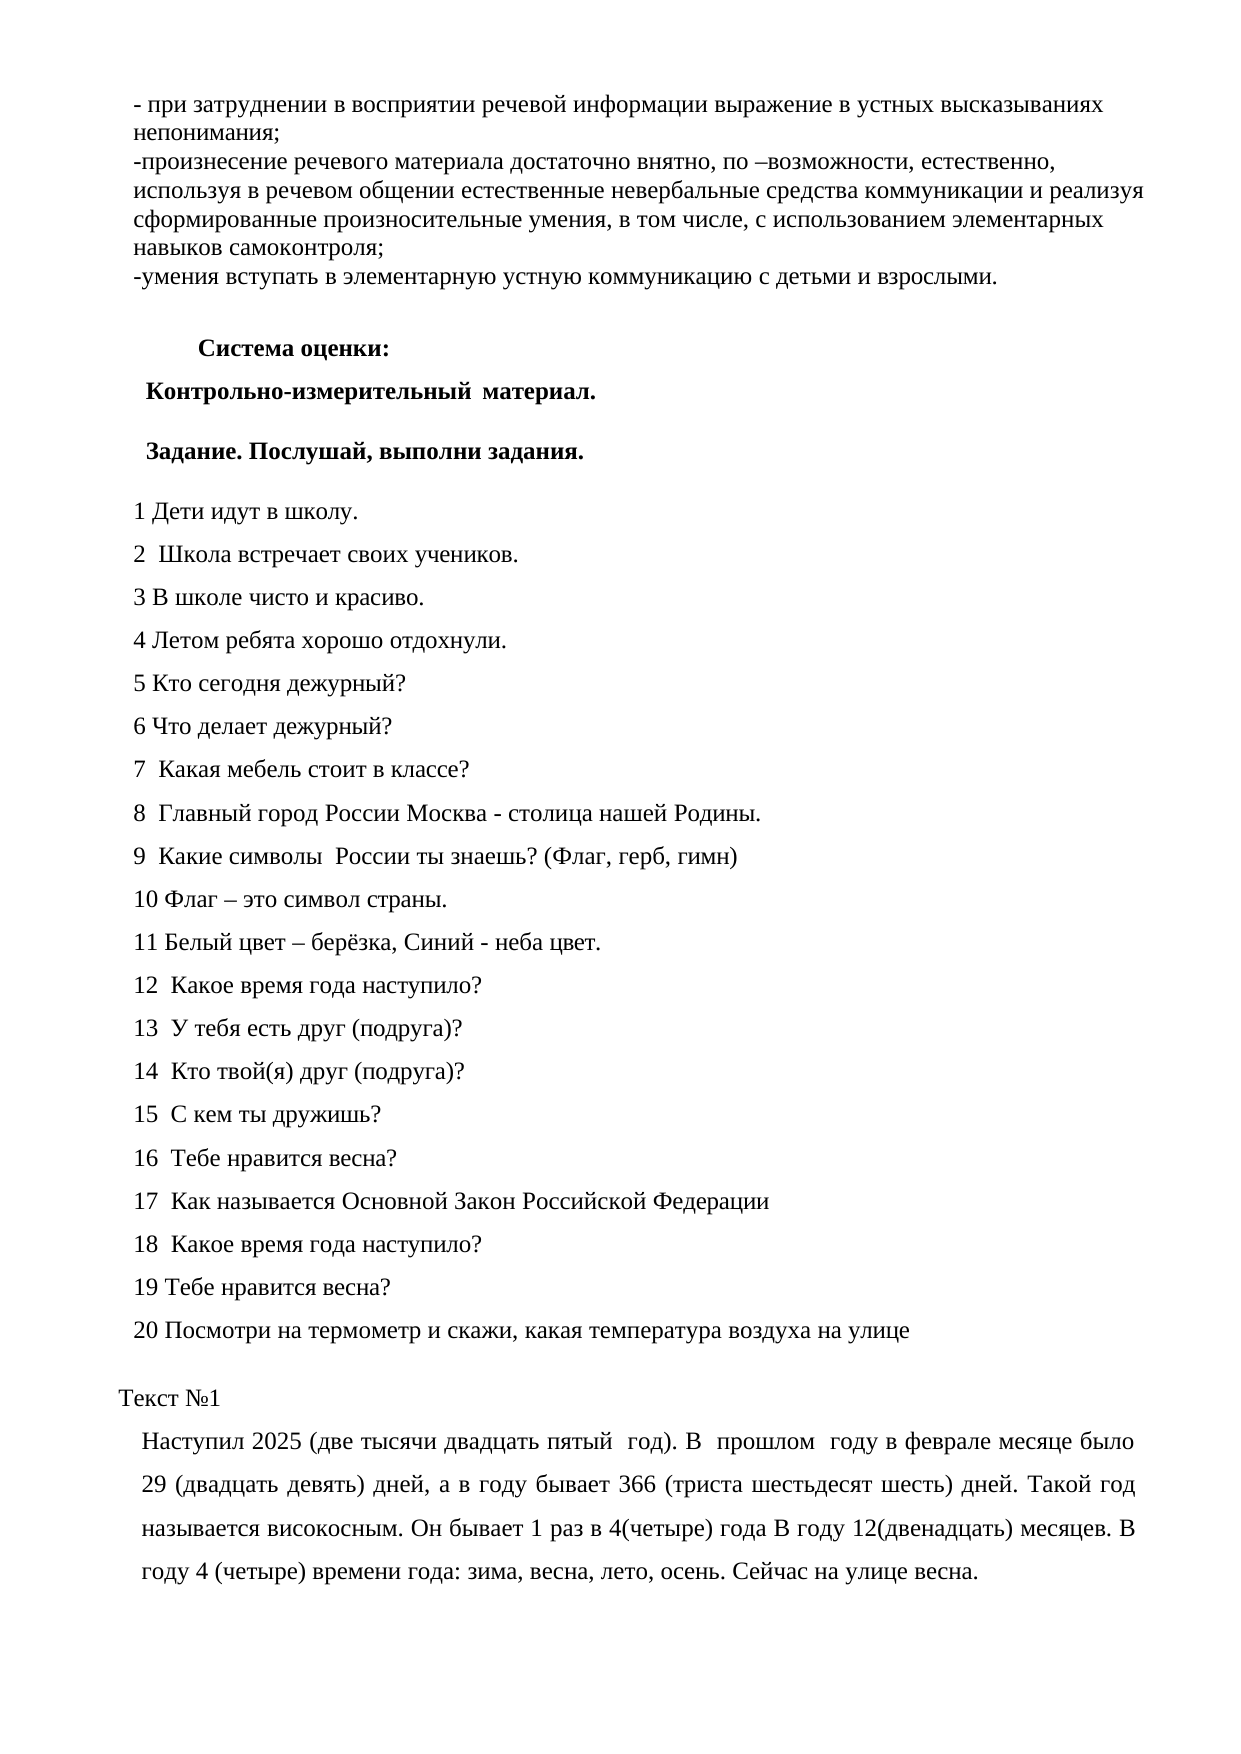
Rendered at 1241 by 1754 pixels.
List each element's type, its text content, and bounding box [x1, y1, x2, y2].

list Кто сегодня дежурный? [133, 668, 1152, 697]
list Какие символы России ты знаешь? (Флаг, герб, гимн) [133, 841, 1152, 869]
list Флаг – это символ страны. [133, 884, 1152, 913]
text Наступил 2025 (две тысячи двадцать пятый год). В прошлом году в феврале месяце было 29 (двадцать девять) дней, а в году бывает 366 (триста шестьдесят шесть) дней. Такой год называется високосным. Он бывает 1 раз в 4(четыре) года В году 12(двенадцать) месяцев. В году 4 (четыре) времени года: зима, весна, лето, осень. Сейчас на улице весна. [141, 1426, 1136, 1584]
list Кто твой(я) друг (подруга)? [133, 1056, 1152, 1085]
list Тебе нравится весна? [133, 1272, 1152, 1301]
list Главный город России Москва - столица нашей Родины. [133, 798, 1152, 826]
text Задание. Послушай, выполни задания. [133, 436, 823, 465]
list Как называется Основной Закон Российской Федерации [133, 1186, 1152, 1214]
subtitle Текст №1 [118, 1383, 1152, 1412]
list при затруднении в восприятии речевой информации выражение в устных высказываниях непонимания; [133, 89, 1133, 146]
list Посмотри на термометр и скажи, какая температура воздуха на улице [133, 1315, 1152, 1344]
list В школе чисто и красиво. [133, 582, 1152, 611]
list Какое время года наступило? [133, 1229, 1152, 1258]
list Дети идут в школу. [133, 496, 1152, 524]
text Система оценки: [141, 333, 1152, 362]
list С кем ты дружишь? [133, 1099, 1152, 1128]
text -произнесение речевого материала достаточно внятно, по –возможности, естественно, используя в речевом общении естественные невербальные средства коммуникации и реализуя сформированные произносительные умения, в том числе, с использованием элементарных навыков самоконтроля; [133, 146, 1152, 261]
list Школа встречает своих учеников. [133, 539, 1152, 568]
list Тебе нравится весна? [133, 1143, 1152, 1171]
text Контрольно-измерительный материал. [133, 376, 823, 405]
list Какое время года наступило? [133, 970, 1152, 999]
list Что делает дежурный? [133, 711, 1152, 740]
list Какая мебель стоит в классе? [133, 754, 1152, 783]
text -умения вступать в элементарную устную коммуникацию с детьми и взрослыми. [133, 261, 1152, 290]
list Летом ребята хорошо отдохнули. [133, 625, 1152, 654]
list У тебя есть друг (подруга)? [133, 1013, 1152, 1042]
list Белый цвет – берёзка, Синий - неба цвет. [133, 927, 1152, 956]
